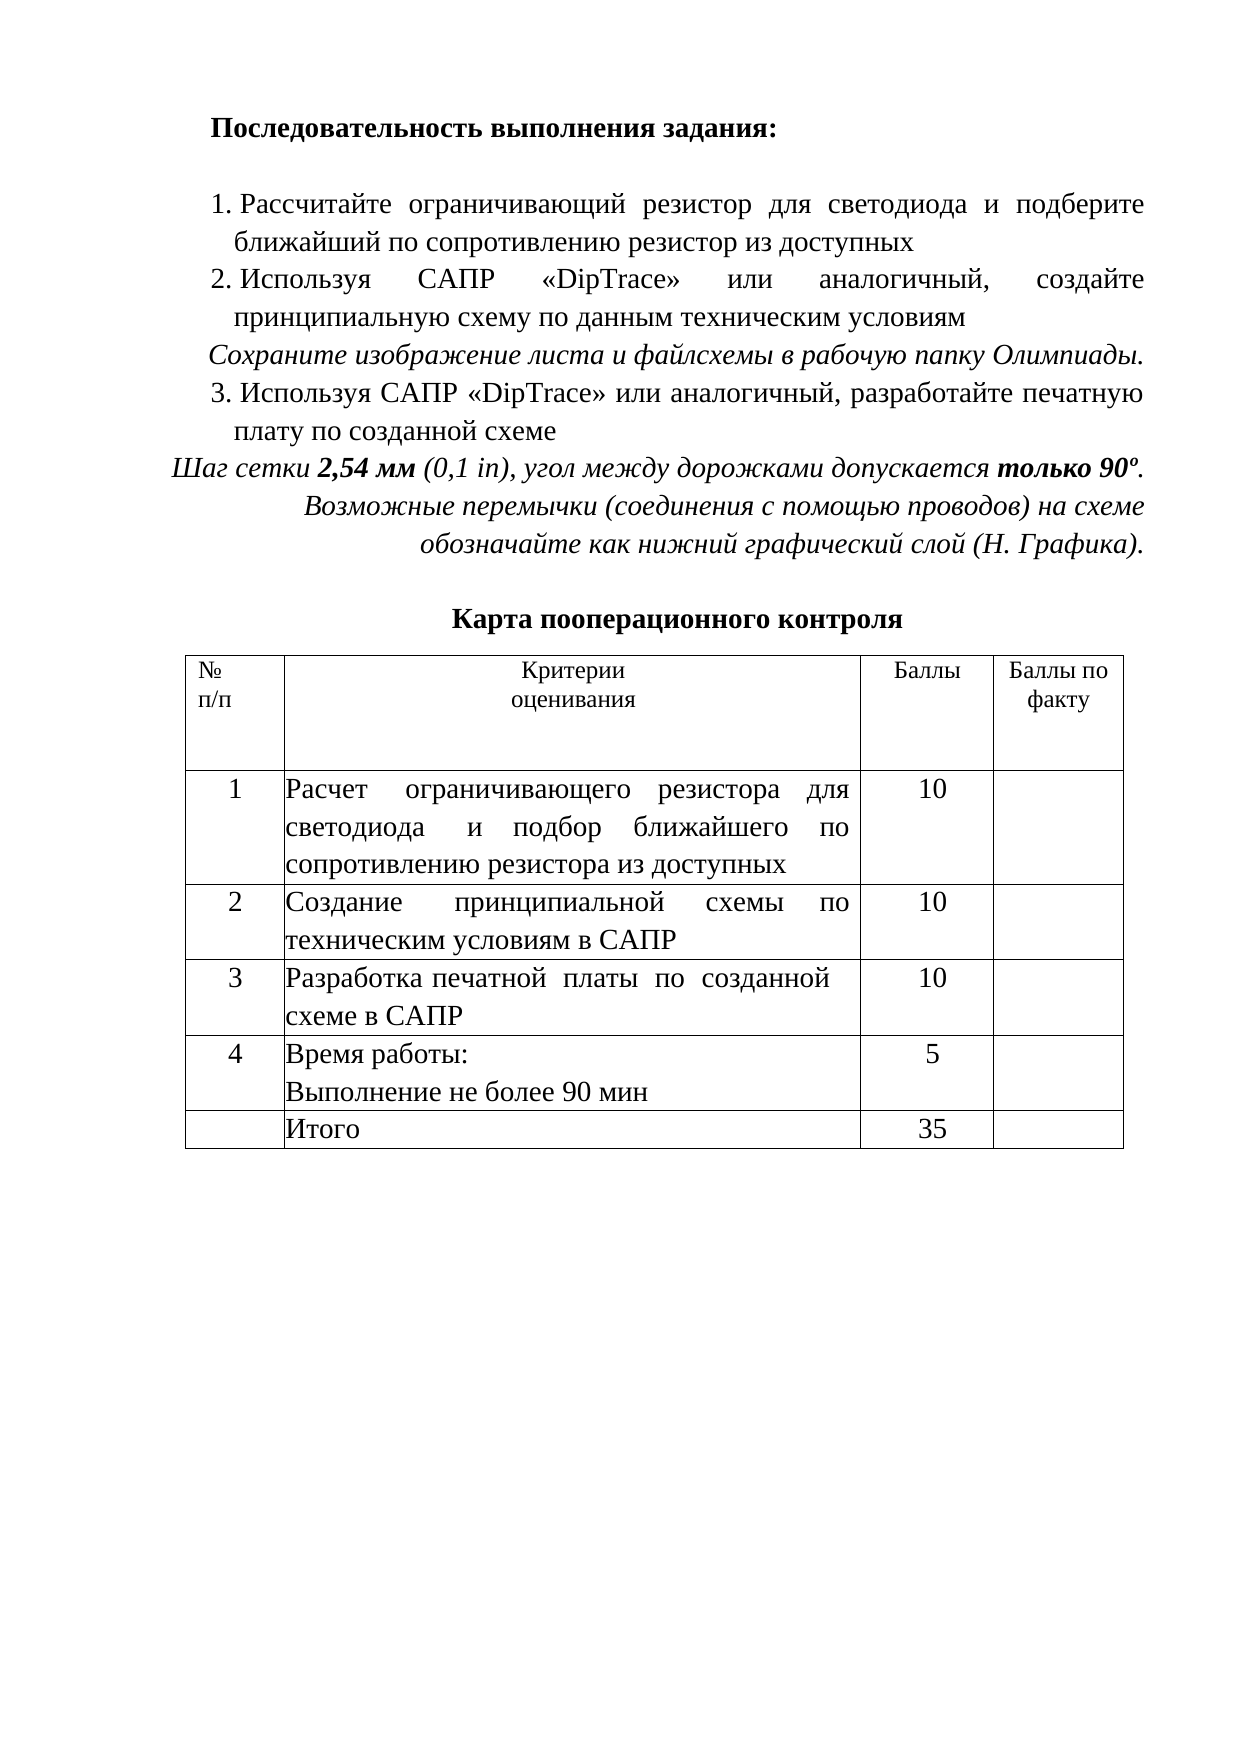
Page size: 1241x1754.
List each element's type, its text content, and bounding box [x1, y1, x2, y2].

text Последовательность выполнения задания: [210, 110, 1144, 144]
table_cell 4 [186, 1036, 284, 1110]
text Шаг сетки 2,54 мм (0,1 in), угол между дорожками допускается только 90º. Возможные перемычки (соединения с помощью проводов) на схеме обозначайте как нижний графический слой (Н. Графика). [164, 451, 1144, 560]
table_cell [994, 771, 1123, 883]
table_header Баллы по факту [994, 656, 1123, 770]
table_cell [186, 1111, 284, 1148]
table_header Критерии оценивания [285, 656, 860, 770]
table_header Баллы [861, 656, 993, 770]
list Рассчитайте ограничивающий резистор для светодиода и подберите ближайший по сопротивлению резистор из доступных [210, 186, 1144, 257]
table_cell 10 [861, 960, 993, 1035]
table_cell [994, 885, 1123, 959]
table_cell 3 [186, 960, 284, 1035]
table_cell 10 [861, 885, 993, 959]
table_cell [994, 960, 1123, 1035]
list Используя САПР «DipTrace» или аналогичный, разработайте печатную плату по созданной схеме [210, 375, 1144, 446]
table_cell Разработка печатной платы по созданной схеме в САПР [285, 960, 860, 1035]
table_cell 10 [861, 771, 993, 883]
table_cell Итого [285, 1111, 860, 1148]
table_cell 35 [861, 1111, 993, 1148]
table_cell [994, 1111, 1123, 1148]
list Используя САПР «DipTrace» или аналогичный, создайте принципиальную схему по данным техническим условиям [210, 262, 1144, 333]
table_cell Расчет ограничивающего резистора для светодиода и подбор ближайшего по сопротивлению резистора из доступных [285, 771, 860, 883]
table_cell 2 [186, 885, 284, 959]
table_header № п/п [186, 656, 284, 770]
text Карта пооперационного контроля [210, 601, 1144, 635]
table_cell [994, 1036, 1123, 1110]
table_cell Создание принципиальной схемы по техническим условиям в САПР [285, 885, 860, 959]
table_cell 1 [186, 771, 284, 883]
list Сохраните изображение листа и файлсхемы в рабочую папку Олимпиады. [164, 337, 1144, 371]
table_cell 5 [861, 1036, 993, 1110]
table_cell Время работы: Выполнение не более 90 мин [285, 1036, 860, 1110]
